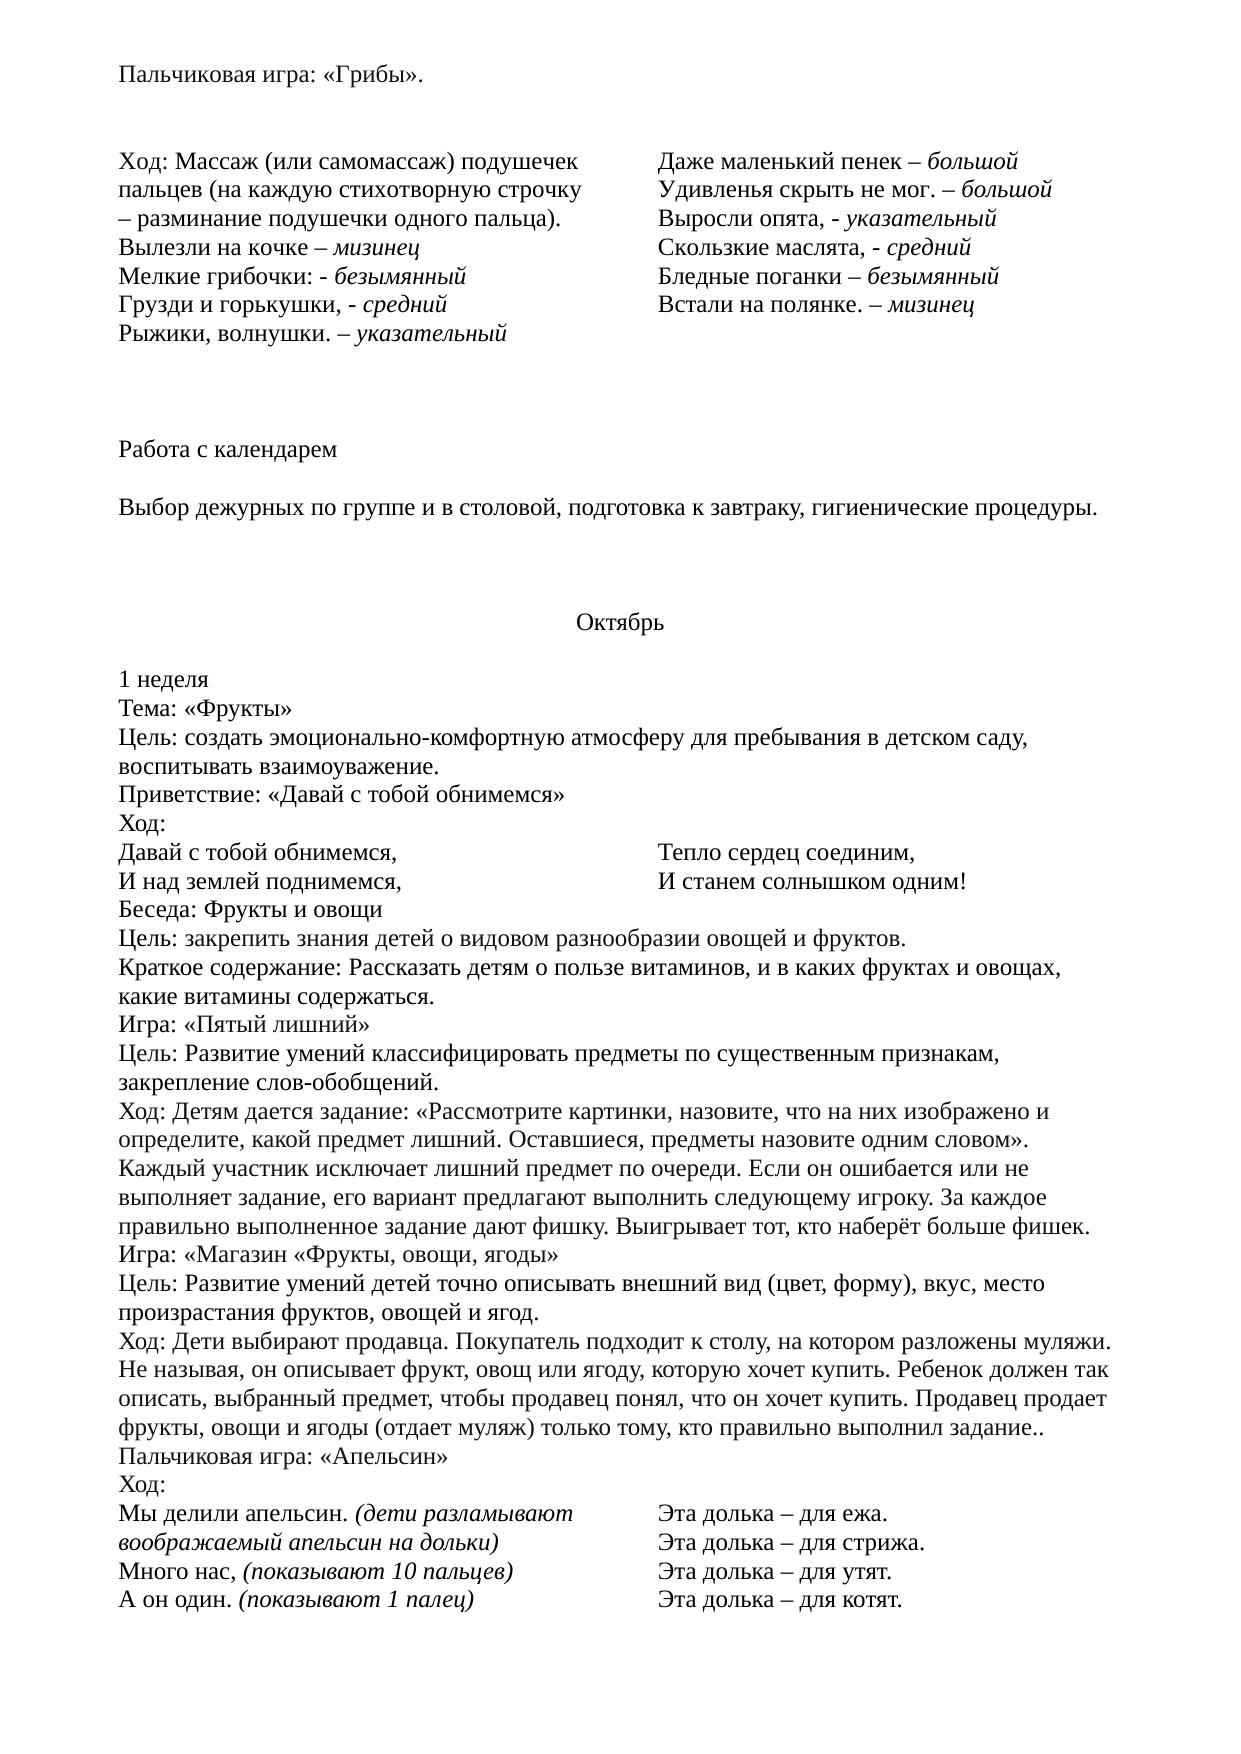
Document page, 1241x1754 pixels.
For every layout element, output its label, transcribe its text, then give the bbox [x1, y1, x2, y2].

text Игра: «Пятый лишний» [118, 1009, 1122, 1038]
text Ход: Массаж (или самомассаж) подушечек пальцев (на каждую стихотворную строчку – разминание подушечки одного пальца). Вылезли на кочке – мизинец Мелкие грибочки: - безымянный Грузди и горькушки, - средний Рыжики, волнушки. – указательный Даже маленький пенек – большой Удивленья скрыть не мог. – большой Выросли опята, - указательный Скользкие маслята, - средний Бледные поганки – безымянный Встали на полянке. – мизинец [658, 146, 1122, 318]
text Цель: создать эмоционально-комфортную атмосферу для пребывания в детском саду, воспитывать взаимоуважение. [118, 722, 1122, 779]
text Ход: Дети выбирают продавца. Покупатель подходит к столу, на котором разложены муляжи. Не называя, он описывает фрукт, овощ или ягоду, которую хочет купить. Ребенок должен так описать, выбранный предмет, чтобы продавец понял, что он хочет купить. Продавец продает фрукты, овощи и ягоды (отдает муляж) только тому, кто правильно выполнил задание.. [118, 1326, 1122, 1441]
text Эта долька – для ежа. [658, 1498, 1122, 1527]
text Эта долька – для стрижа. [658, 1527, 1122, 1556]
text Выбор дежурных по группе и в столовой, подготовка к завтраку, гигиенические процедуры. [118, 492, 1122, 521]
text Пальчиковая игра: «Апельсин» Ход: [118, 1441, 1122, 1498]
text И над землей поднимемся, [118, 866, 583, 894]
text Октябрь [118, 607, 1122, 636]
text А он один. (показывают 1 палец) [118, 1584, 583, 1613]
text Беседа: Фрукты и овощи [118, 894, 1122, 923]
text Ход: [118, 808, 1122, 837]
text Цель: закрепить знания детей о видовом разнообразии овощей и фруктов. [118, 923, 1122, 952]
text Эта долька – для котят. [658, 1584, 1122, 1613]
text И станем солнышком одним! [658, 866, 1122, 894]
text Краткое содержание: Рассказать детям о пользе витаминов, и в каких фруктах и овощах, какие витамины содержаться. [118, 952, 1122, 1009]
text Эта долька – для утят. [658, 1556, 1122, 1584]
text 1 неделя [118, 664, 1122, 693]
text Давай с тобой обнимемся, [118, 837, 583, 866]
text Приветствие: «Давай с тобой обнимемся» [118, 779, 1122, 808]
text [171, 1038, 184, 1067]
text Ход: Массаж (или самомассаж) подушечек пальцев (на каждую стихотворную строчку – разминание подушечки одного пальца). Вылезли на кочке – мизинец Мелкие грибочки: - безымянный Грузди и горькушки, - средний Рыжики, волнушки. – указательный Даже маленький пенек – большой Удивленья скрыть не мог. – большой Выросли опята, - указательный Скользкие маслята, - средний Бледные поганки – безымянный Встали на полянке. – мизинец [118, 146, 583, 347]
text Ход: Детям дается задание: «Рассмотрите картинки, назовите, что на них изображено и определите, какой предмет лишний. Оставшиеся, предметы назовите одним словом». Каждый участник исключает лишний предмет по очереди. Если он ошибается или не выполняет задание, его вариант предлагают выполнить следующему игроку. За каждое правильно выполненное задание дают фишку. Выигрывает тот, кто наберёт больше фишек. [118, 1096, 1122, 1239]
text Пальчиковая игра: «Грибы». [118, 59, 1122, 117]
text Цель: Развитие умений классифицировать предметы по существенным признакам, закрепление слов-обобщений. [439, 1038, 1122, 1096]
text Игра: «Магазин «Фрукты, овощи, ягоды» [118, 1239, 1122, 1268]
text Тепло сердец соединим, [658, 837, 1122, 866]
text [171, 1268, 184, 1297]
text Много нас, (показывают 10 пальцев) [118, 1556, 583, 1584]
text Работа с календарем [118, 434, 1122, 463]
text Цель: Развитие умений детей точно описывать внешний вид (цвет, форму), вкус, место произрастания фруктов, овощей и ягод. [539, 1268, 1122, 1326]
text Мы делили апельсин. (дети разламывают воображаемый апельсин на дольки) [118, 1498, 583, 1556]
text Тема: «Фрукты» [118, 693, 1122, 722]
